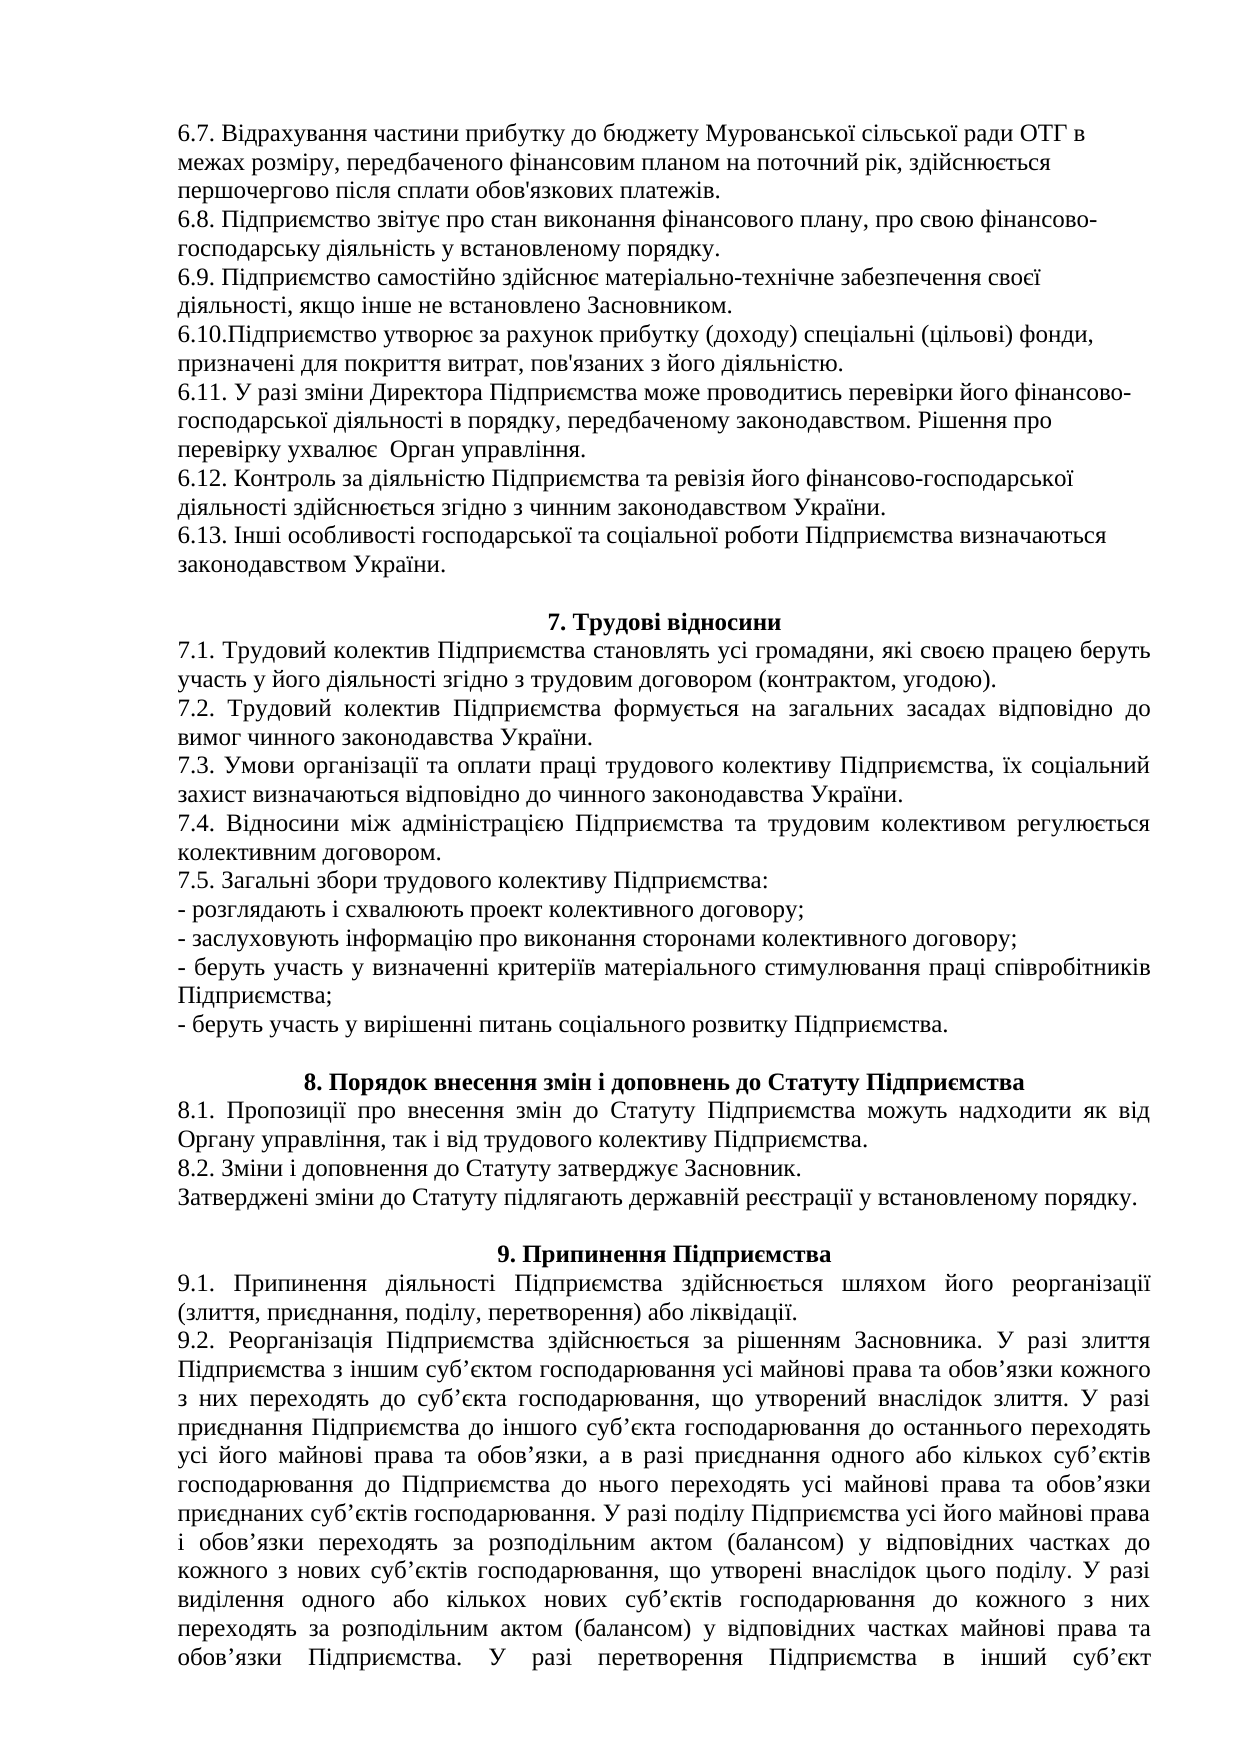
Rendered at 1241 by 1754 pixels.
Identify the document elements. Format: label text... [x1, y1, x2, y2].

text 6.9. Підприємство самостійно здійснює матеріально-технічне забезпечення своєї діяльності, якщо інше не встановлено Засновником. [177, 262, 1152, 319]
text 7.2. Трудовий колектив Підприємства формується на загальних засадах відповідно до вимог чинного законодавства України. [177, 693, 1152, 751]
text 8.2. Зміни і доповнення до Статуту затверджує Засновник. [177, 1153, 1152, 1182]
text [177, 1326, 1152, 1671]
text 8. Порядок внесення змін і доповнень до Статуту Підприємства [177, 1067, 1152, 1096]
text 7.4. Відносини між адміністрацією Підприємства та трудовим колективом регулюється колективним договором. [177, 808, 1152, 866]
text Затверджені зміни до Статуту підлягають державній реєстрації у встановленому порядку. [177, 1182, 1152, 1211]
text 6.10.Підприємство утворює за рахунок прибутку (доходу) спеціальні (цільові) фонди, призначені для покриття витрат, пов'язаних з його діяльністю. [177, 319, 1152, 377]
text 7.1. Трудовий колектив Підприємства становлять усі громадяни, які своєю працею беруть участь у його діяльності згідно з трудовим договором (контрактом, угодою). [177, 636, 1152, 693]
text 6.13. Інші особливості господарської та соціальної роботи Підприємства визначаються законодавством України. [177, 521, 1152, 578]
text 7.3. Умови організації та оплати праці трудового колективу Підприємства, їх соціальний захист визначаються відповідно до чинного законодавства України. [177, 751, 1152, 808]
text 6.8. Підприємство звітує про стан виконання фінансового плану, про свою фінансово-господарську діяльність у встановленому порядку. [177, 204, 1152, 262]
text 8.1. Пропозиції про внесення змін до Статуту Підприємства можуть надходити як від Органу управління, так і від трудового колективу Підприємства. [177, 1096, 1152, 1153]
text 6.11. У разі зміни Директора Підприємства може проводитись перевірки його фінансово-господарської діяльності в порядку, передбаченому законодавством. Рішення про перевірку ухвалює Орган управління. [177, 377, 1152, 463]
text 7. Трудові відносини [177, 607, 1152, 636]
text 9. Припинення Підприємства [177, 1239, 1152, 1268]
text 7.5. Загальні збори трудового колективу Підприємства: [177, 866, 1152, 894]
text - розглядають і схвалюють проект колективного договору; [177, 894, 1152, 923]
text - беруть участь у визначенні критеріїв матеріального стимулювання праці співробітників Підприємства; [177, 952, 1152, 1009]
text 6.7. Відрахування частини прибутку до бюджету Мурованської сільської ради ОТГ в межах розміру, передбаченого фінансовим планом на поточний рік, здійснюється першочергово після сплати обов'язкових платежів. [177, 118, 1152, 204]
text - заслуховують інформацію про виконання сторонами колективного договору; [177, 923, 1152, 952]
text - беруть участь у вирішенні питань соціального розвитку Підприємства. [177, 1009, 1152, 1038]
text 9.1. Припинення діяльності Підприємства здійснюється шляхом його реорганізації (злиття, приєднання, поділу, перетворення) або ліквідації. [177, 1268, 1152, 1326]
text 6.12. Контроль за діяльністю Підприємства та ревізія його фінансово-господарської діяльності здійснюється згідно з чинним законодавством України. [177, 463, 1152, 521]
